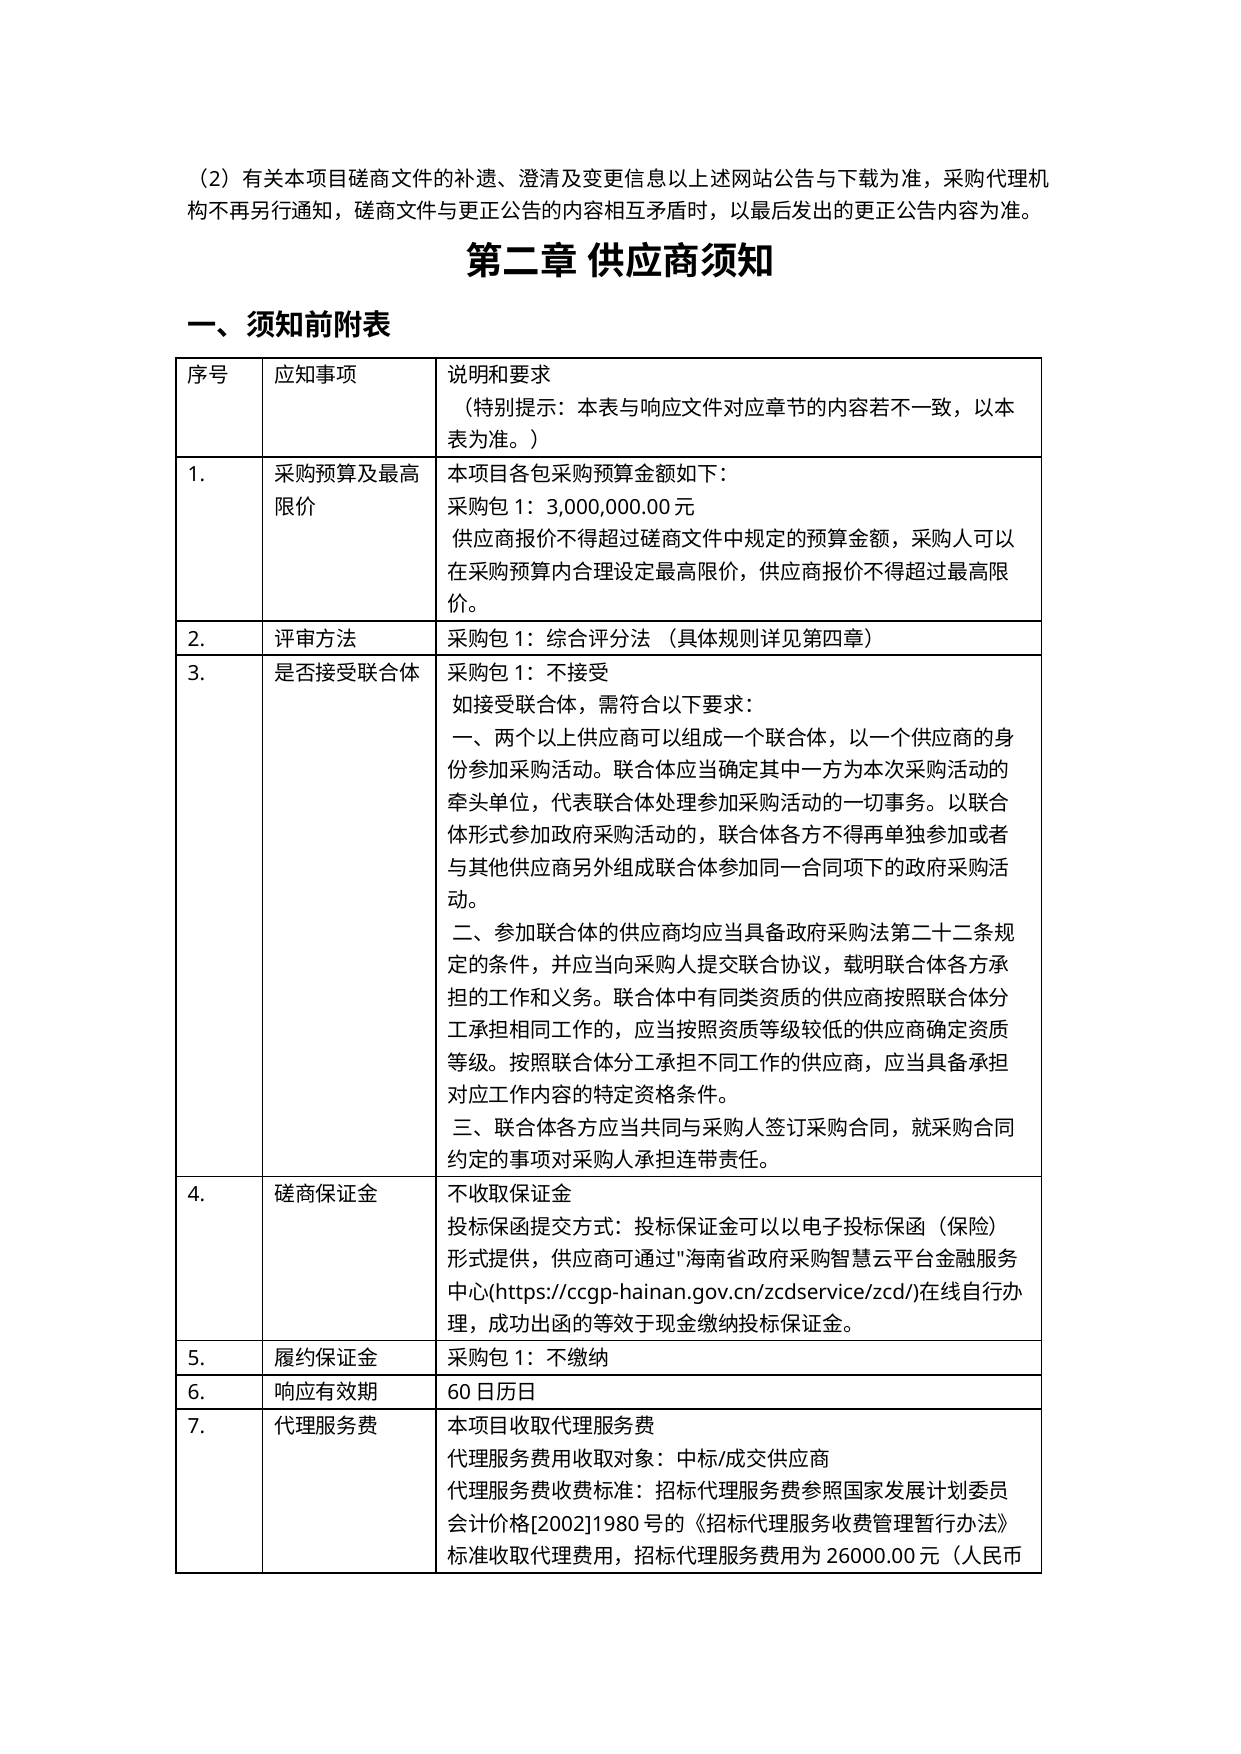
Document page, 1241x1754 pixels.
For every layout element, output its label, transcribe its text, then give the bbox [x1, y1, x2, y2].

table_cell 磋商保证金 [263, 1177, 435, 1340]
table_cell 采购预算及最高限价 [263, 458, 435, 620]
text 第二章 供应商须知 [187, 227, 1053, 292]
table_cell 采购包1：不缴纳 [437, 1341, 1041, 1374]
table_cell 7. [177, 1410, 262, 1572]
table_cell 本项目各包采购预算金额如下： 采购包1：3,000,000.00元 供应商报价不得超过磋商文件中规定的预算金额，采购人可以在采购预算内合理设定最高限价，供应商报价不得超过最高限价。 [437, 458, 1041, 620]
table_cell 1. [177, 458, 262, 620]
table_cell 2. [177, 622, 262, 654]
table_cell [437, 1410, 1041, 1572]
table_cell 采购包1：不接受 如接受联合体，需符合以下要求： 一、两个以上供应商可以组成一个联合体，以一个供应商的身份参加采购活动。联合体应当确定其中一方为本次采购活动的牵头单位，代表联合体处理参加采购活动的一切事务。以联合体形式参加政府采购活动的，联合体各方不得再单独参加或者与其他供应商另外组成联合体参加同一合同项下的政府采购活动。 二、参加联合体的供应商均应当具备政府采购法第二十二条规定的条件，并应当向采购人提交联合协议，载明联合体各方承担的工作和义务。联合体中有同类资质的供应商按照联合体分工承担相同工作的，应当按照资质等级较低的供应商确定资质等级。按照联合体分工承担不同工作的供应商，应当具备承担对应工作内容的特定资格条件。 三、联合体各方应当共同与采购人签订采购合同，就采购合同约定的事项对采购人承担连带责任。 [437, 656, 1041, 1176]
table_cell 4. [177, 1177, 262, 1340]
text （2）有关本项目磋商文件的补遗、澄清及变更信息以上述网站公告与下载为准，采购代理机构不再另行通知，磋商文件与更正公告的内容相互矛盾时，以最后发出的更正公告内容为准。 [187, 162, 1053, 227]
text 一、须知前附表 [187, 292, 1053, 357]
table_header 说明和要求 （特别提示：本表与响应文件对应章节的内容若不一致，以本表为准。） [437, 359, 1041, 456]
table_cell 履约保证金 [263, 1341, 435, 1374]
table_cell 代理服务费 [263, 1410, 435, 1572]
table_header 序号 [177, 359, 262, 456]
table_cell 响应有效期 [263, 1376, 435, 1408]
table_cell 不收取保证金 投标保函提交方式：投标保证金可以以电子投标保函（保险）形式提供，供应商可通过"海南省政府采购智慧云平台金融服务中心(https://ccgp-hainan.gov.cn/zcdservice/zcd/)在线自行办理，成功出函的等效于现金缴纳投标保证金。 [437, 1177, 1041, 1340]
table_cell 是否接受联合体 [263, 656, 435, 1176]
table_cell 60日历日 [437, 1376, 1041, 1408]
table_cell 评审方法 [263, 622, 435, 654]
table_cell 3. [177, 656, 262, 1176]
table_cell 采购包1：综合评分法 （具体规则详见第四章） [437, 622, 1041, 654]
table_cell 5. [177, 1341, 262, 1374]
table_header 应知事项 [263, 359, 435, 456]
table_cell 6. [177, 1376, 262, 1408]
